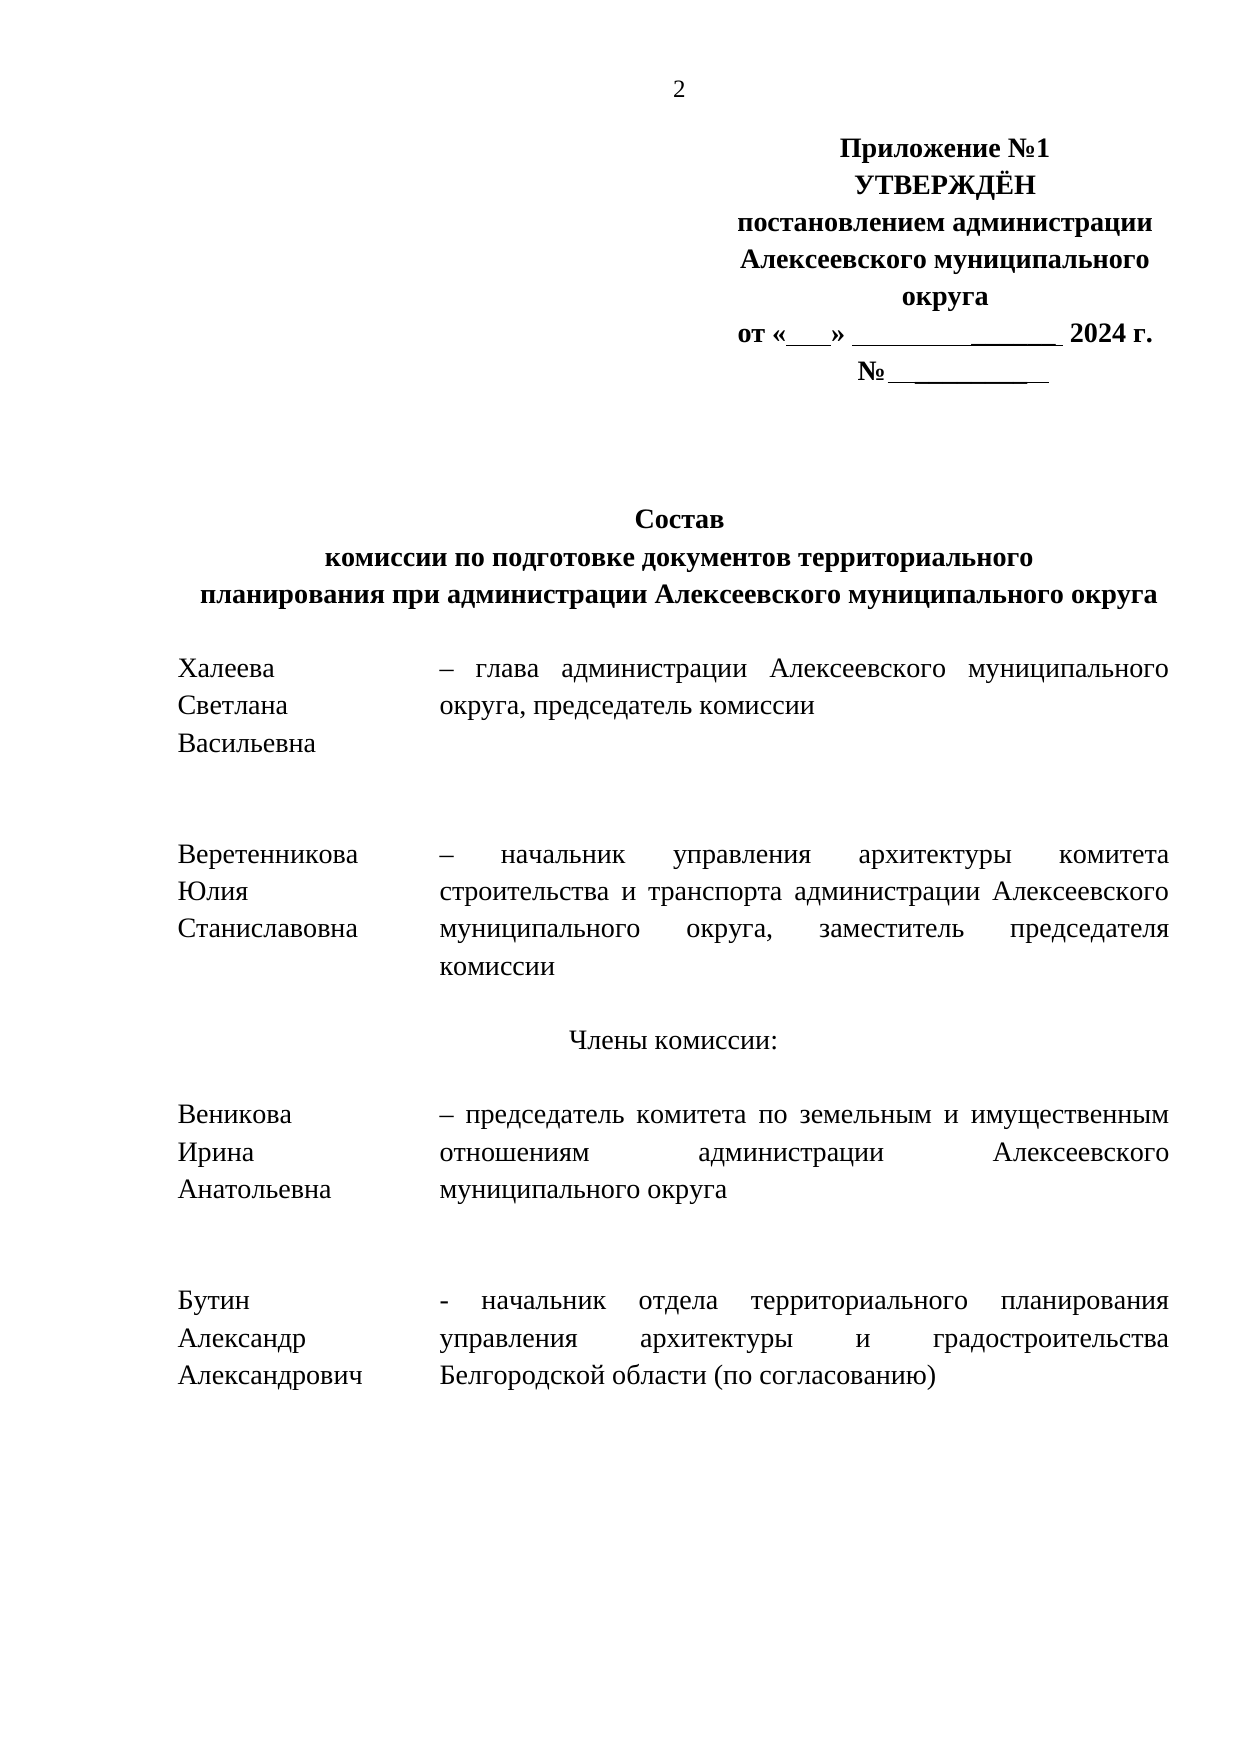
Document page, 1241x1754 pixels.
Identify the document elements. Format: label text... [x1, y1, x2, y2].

table_cell – председатель комитета по земельным и имущественным отношениям администрации Алексеевского муниципального округа [428, 1098, 1181, 1283]
table_cell – начальник управления архитектуры комитета строительства и транспорта администрации Алексеевского муниципального округа, заместитель председателя комиссии [428, 837, 1181, 1023]
text планирования при администрации Алексеевского муниципального округа [177, 577, 1181, 609]
text Приложение №1 [709, 131, 1181, 163]
table_cell Бутин Александр Александрович [166, 1284, 428, 1432]
text комиссии по подготовке документов территориального [177, 540, 1181, 572]
text постановлением администрации [709, 205, 1181, 237]
table_cell Члены комиссии: [166, 1023, 1181, 1097]
text от « » ______ 2024 г. [709, 317, 1181, 349]
table_cell - начальник отдела территориального планирования управления архитектуры и градостроительства Белгородской области (по согласованию) [428, 1284, 1181, 1432]
table_cell Веникова Ирина Анатольевна [166, 1098, 428, 1283]
table_header – глава администрации Алексеевского муниципального округа, председатель комиссии [428, 651, 1181, 837]
text УТВЕРЖДЁН [709, 168, 1181, 200]
text Состав [177, 502, 1181, 535]
table_header Халеева Светлана Васильевна [166, 651, 428, 837]
text № ________ [177, 354, 1181, 386]
text Алексеевского муниципального округа [709, 242, 1181, 312]
table_cell Веретенникова Юлия Станиславовна [166, 837, 428, 1023]
